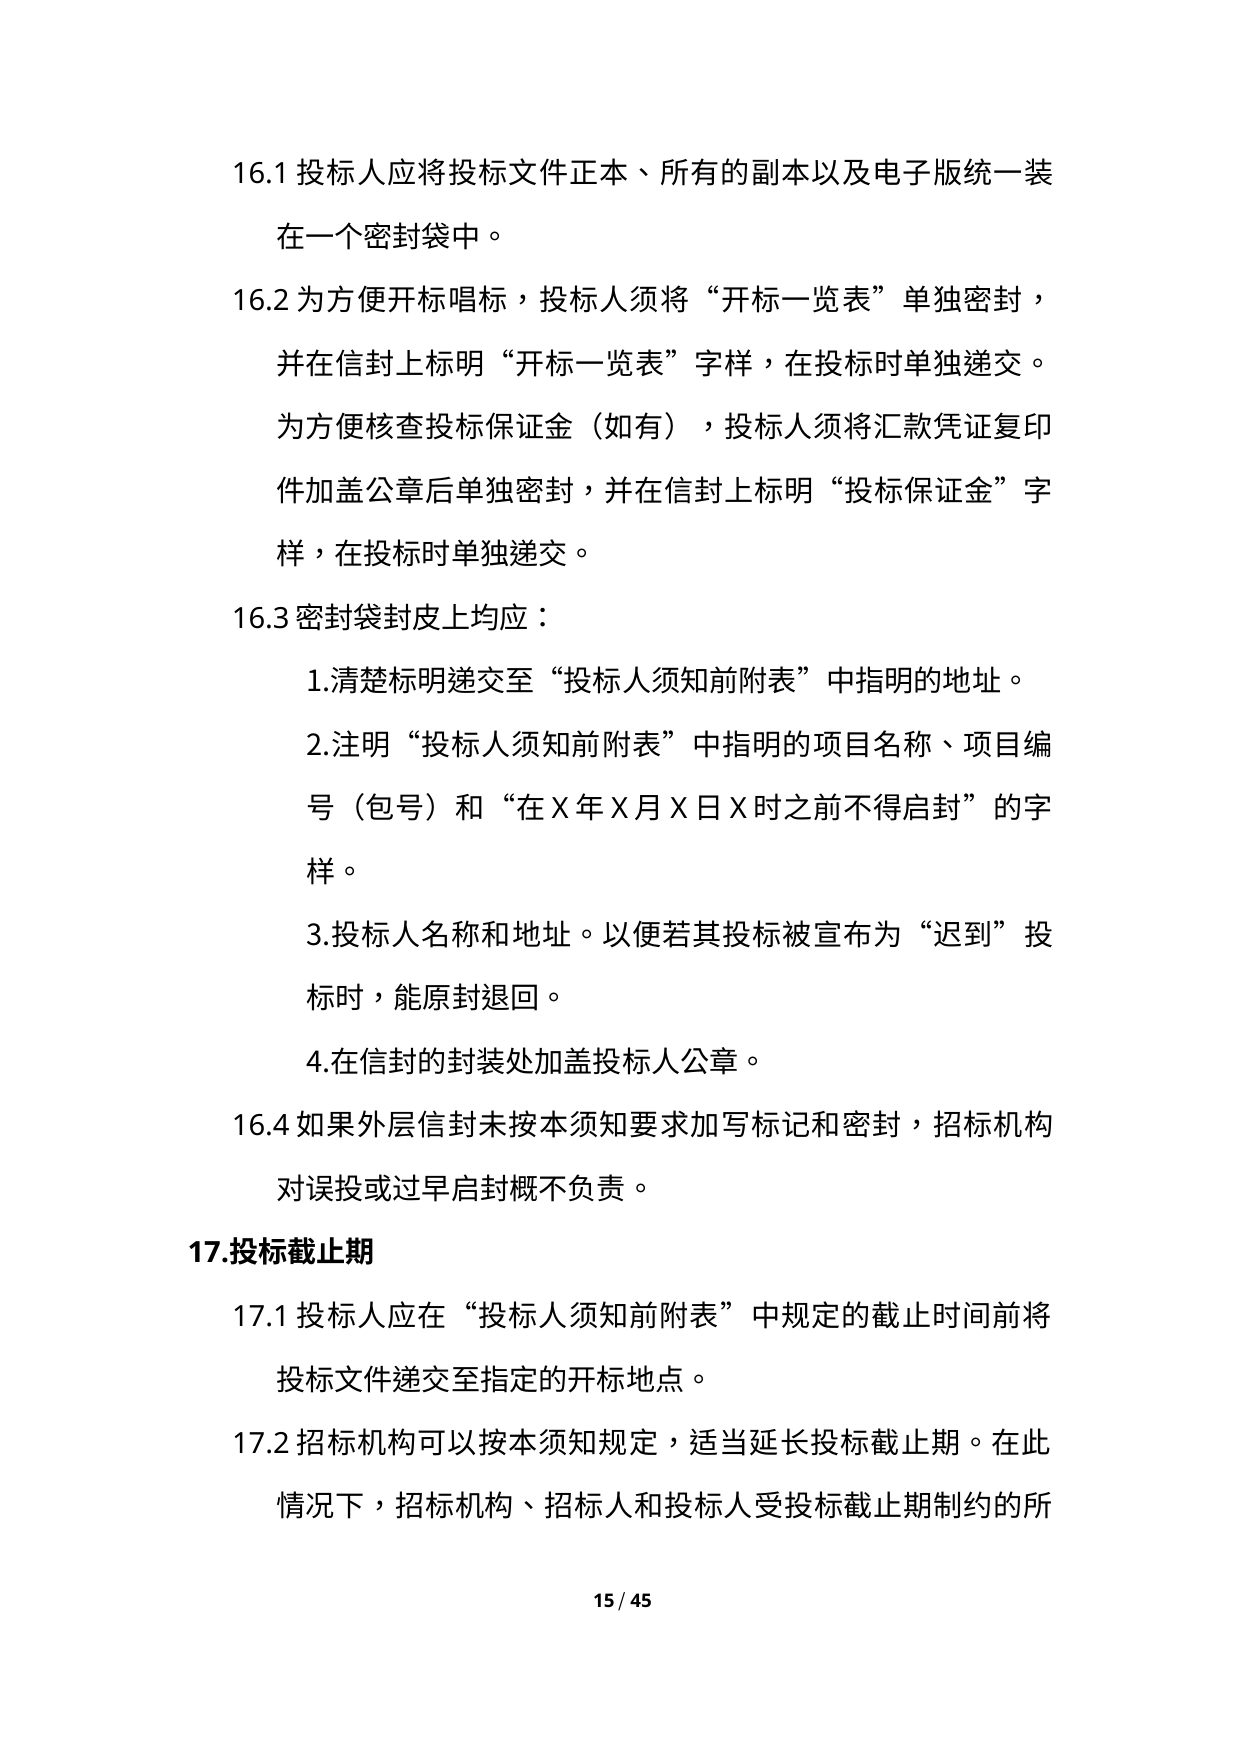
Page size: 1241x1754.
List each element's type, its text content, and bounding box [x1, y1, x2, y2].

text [232, 1419, 1053, 1525]
text 4.在信封的封装处加盖投标人公章。 [306, 1038, 1053, 1081]
text 2.注明“投标人须知前附表”中指明的项目名称、项目编号（包号）和“在X年X月X日X时之前不得启封”的字样。 [306, 721, 1053, 891]
text 1.清楚标明递交至“投标人须知前附表”中指明的地址。 [306, 658, 1053, 700]
text 17.投标截止期 [187, 1229, 1053, 1271]
text 16.1投标人应将投标文件正本、所有的副本以及电子版统一装在一个密封袋中。 [232, 150, 1053, 256]
text 16.4如果外层信封未按本须知要求加写标记和密封，招标机构对误投或过早启封概不负责。 [232, 1102, 1053, 1208]
text 17.1投标人应在“投标人须知前附表”中规定的截止时间前将投标文件递交至指定的开标地点。 [232, 1292, 1053, 1398]
text 3.投标人名称和地址。以便若其投标被宣布为“迟到”投标时，能原封退回。 [306, 912, 1053, 1017]
text 16.2为方便开标唱标，投标人须将“开标一览表”单独密封，并在信封上标明“开标一览表”字样，在投标时单独递交。为方便核查投标保证金（如有），投标人须将汇款凭证复印件加盖公章后单独密封，并在信封上标明“投标保证金”字样，在投标时单独递交。 [232, 277, 1053, 573]
text 16.3密封袋封皮上均应： [232, 594, 1053, 637]
